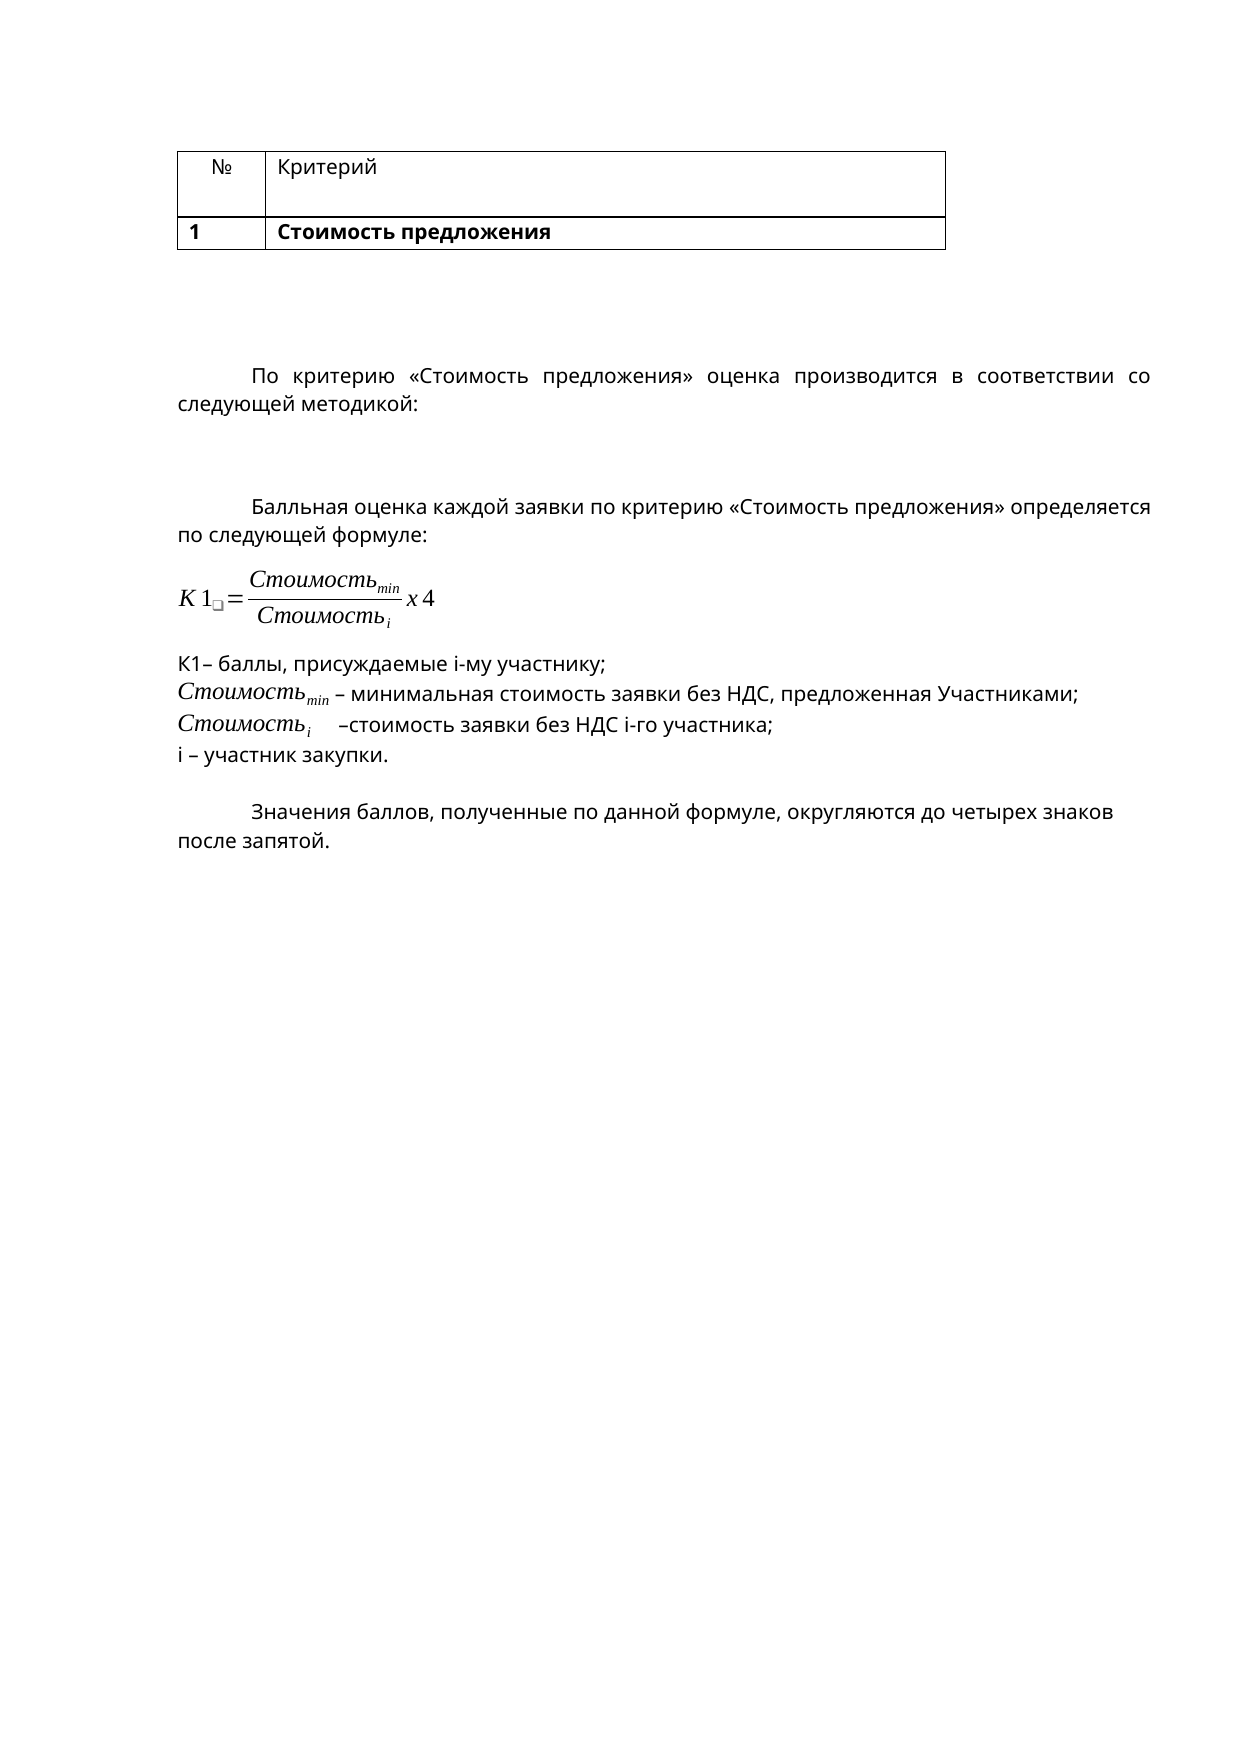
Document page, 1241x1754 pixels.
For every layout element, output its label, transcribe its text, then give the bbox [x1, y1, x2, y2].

text –стоимость заявки без НДС i-го участника; [177, 709, 1152, 741]
text Значения баллов, полученные по данной формуле, округляются до четырех знаков после запятой. [177, 797, 1152, 854]
table_header № [178, 152, 265, 216]
text Балльная оценка каждой заявки по критерию «Стоимость предложения» определяется по следующей формуле: [177, 492, 1152, 549]
text – минимальная стоимость заявки без НДС, предложенная Участниками; [177, 678, 1152, 709]
table_cell 1 [178, 218, 265, 249]
text К1– баллы, присуждаемые i-му участнику; [177, 649, 1152, 678]
text i – участник закупки. [177, 741, 1152, 769]
text По критерию «Стоимость предложения» оценка производится в соответствии со следующей методикой: [177, 361, 1152, 418]
table_cell Стоимость предложения [266, 218, 945, 249]
table_header Критерий [266, 152, 945, 216]
